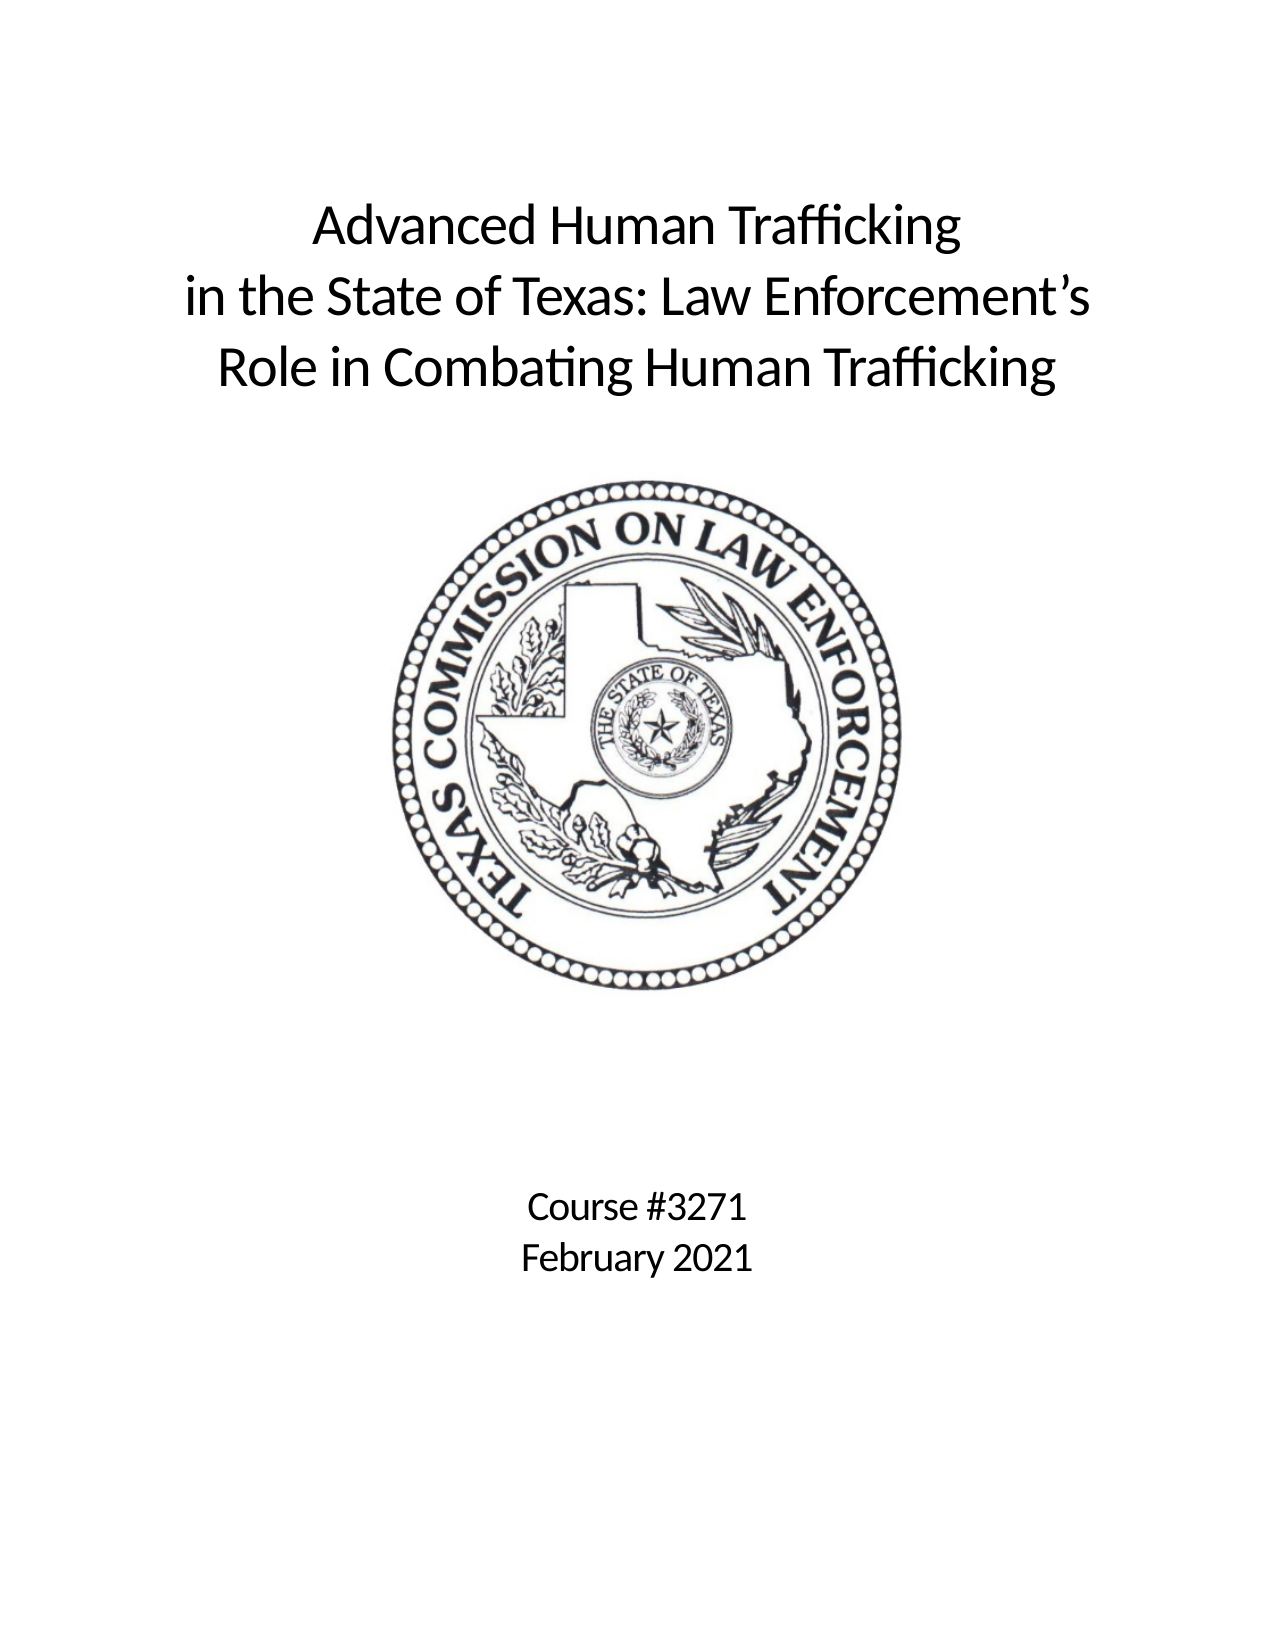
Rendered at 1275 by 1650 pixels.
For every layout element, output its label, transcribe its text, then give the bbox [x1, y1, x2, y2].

subtitle February 2021 [150, 1231, 1125, 1282]
picture [354, 450, 921, 1013]
title Advanced Human Trafficking [150, 187, 1125, 259]
title in the State of Texas: Law Enforcement’s Role in Combating Human Trafficking [150, 259, 1125, 401]
subtitle Course #3271 [150, 1180, 1125, 1231]
